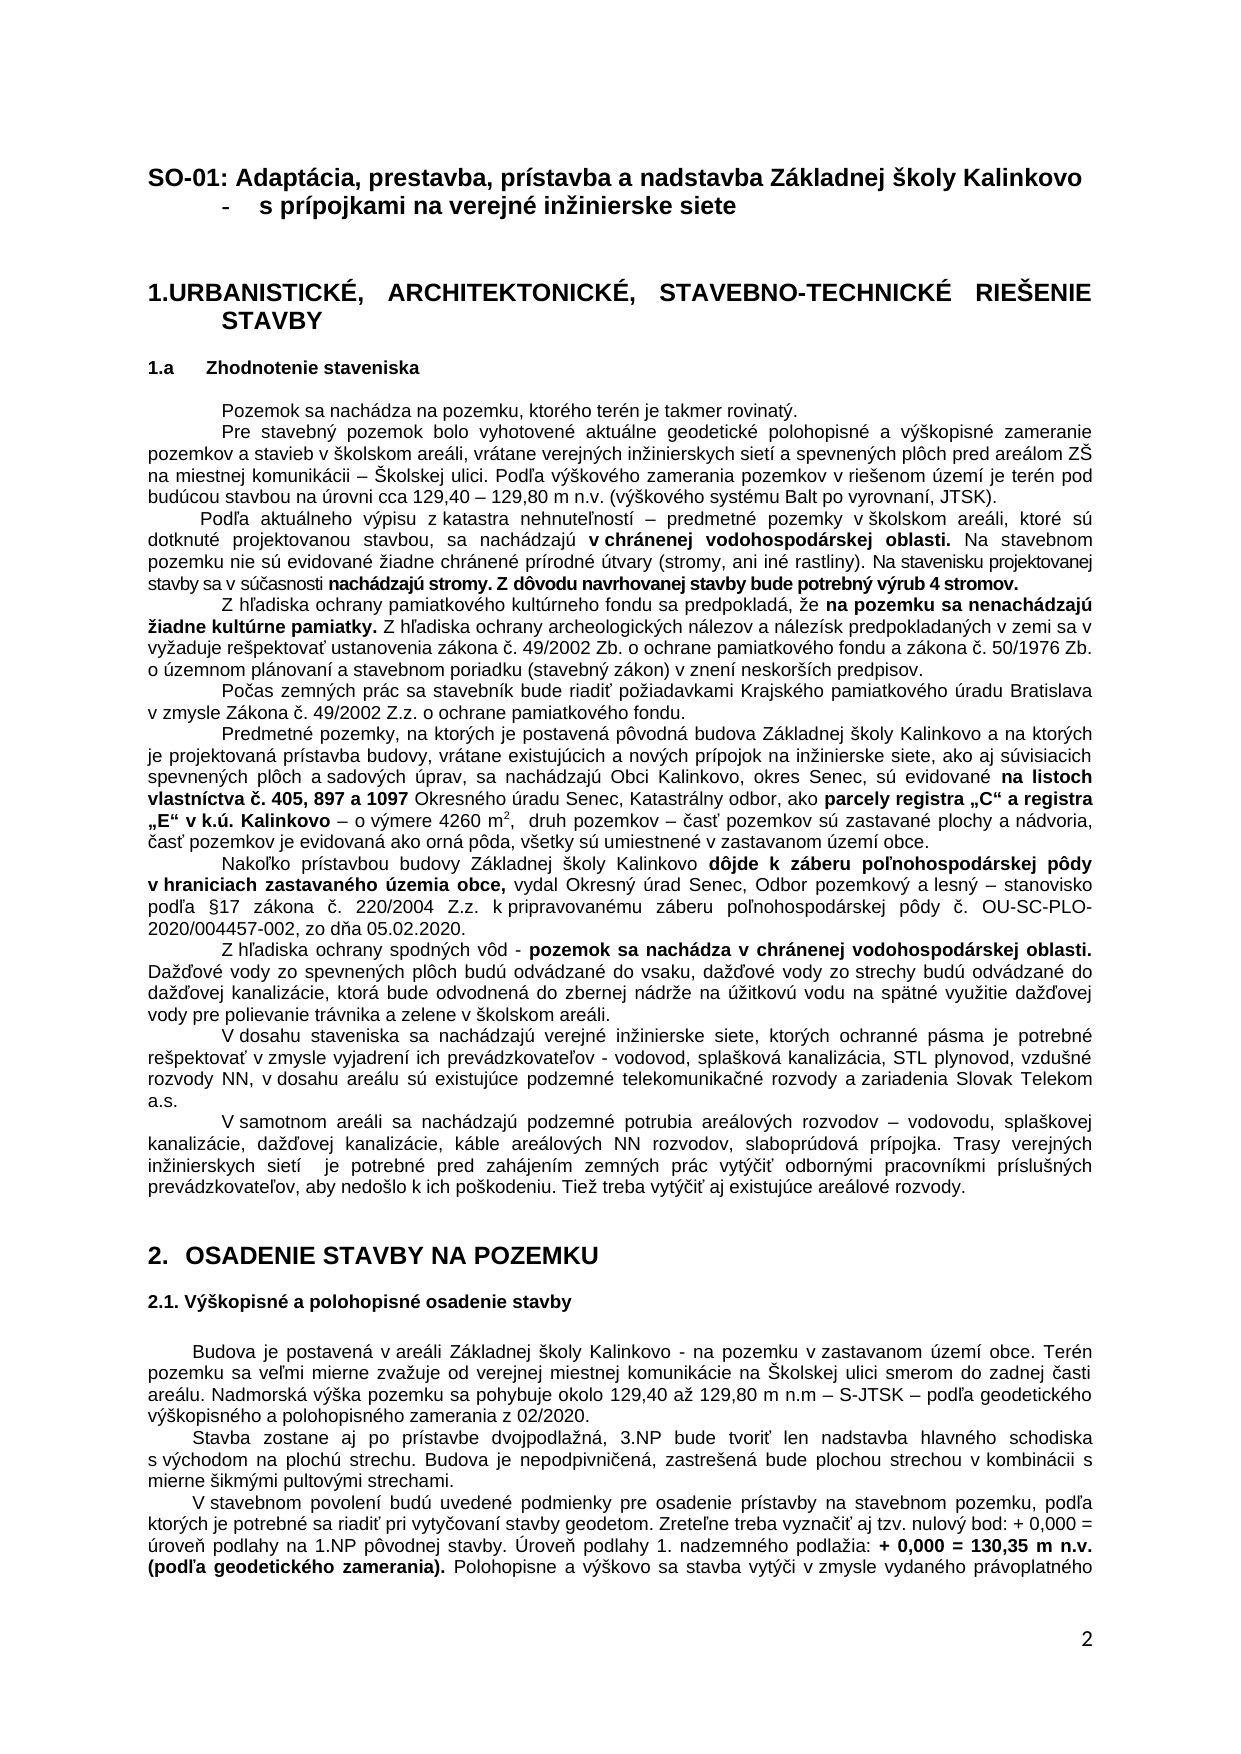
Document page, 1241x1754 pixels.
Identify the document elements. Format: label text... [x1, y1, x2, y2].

text Budova je postavená v areáli Základnej školy Kalinkovo - na pozemku v zastavanom území obce. Terén pozemku sa veľmi mierne zvažuje od verejnej miestnej komunikácie na Školskej ulici smerom do zadnej časti areálu. Nadmorská výška pozemku sa pohybuje okolo 129,40 až 129,80 m n.m – S-JTSK – podľa geodetického výškopisného a polohopisného zamerania z 02/2020. [148, 1341, 1093, 1427]
text Z hľadiska ochrany spodných vôd - pozemok sa nachádza v chránenej vodohospodárskej oblasti. Dažďové vody zo spevnených plôch budú odvádzané do vsaku, dažďové vody zo strechy budú odvádzané do dažďovej kanalizácie, ktorá bude odvodnená do zbernej nádrže na úžitkovú vodu na spätné využitie dažďovej vody pre polievanie trávnika a zelene v školskom areáli. [148, 939, 1093, 1025]
text Pre stavebný pozemok bolo vyhotovené aktuálne geodetické polohopisné a výškopisné zameranie pozemkov a stavieb v školskom areáli, vrátane verejných inžinierskych sietí a spevnených plôch pred areálom ZŠ na miestnej komunikácii – Školskej ulici. Podľa výškového zamerania pozemkov v riešenom území je terén pod budúcou stavbou na úrovni cca 129,40 – 129,80 m n.v. (výškového systému Balt po vyrovnaní, JTSK). [148, 421, 1093, 508]
list URBANISTICKÉ, ARCHITEKTONICKÉ, STAVEBNO-TECHNICKÉ RIEŠENIE STAVBY [148, 278, 1093, 335]
text Pozemok sa nachádza na pozemku, ktorého terén je takmer rovinatý. [148, 400, 1093, 421]
list s prípojkami na verejné inžinierske siete [221, 191, 1093, 220]
text Nakoľko prístavbou budovy Základnej školy Kalinkovo dôjde k záberu poľnohospodárskej pôdy v hraniciach zastavaného územia obce, vydal Okresný úrad Senec, Odbor pozemkový a lesný – stanovisko podľa §17 zákona č. 220/2004 Z.z. k pripravovanému záberu poľnohospodárskej pôdy č. OU-SC-PLO-2020/004457-002, zo dňa 05.02.2020. [148, 853, 1093, 939]
text Predmetné pozemky, na ktorých je postavená pôvodná budova Základnej školy Kalinkovo a na ktorých je projektovaná prístavba budovy, vrátane existujúcich a nových prípojok na inžinierske siete, ako aj súvisiacich spevnených plôch a sadových úprav, sa nachádzajú Obci Kalinkovo, okres Senec, sú evidované na listoch vlastníctva č. 405, 897 a 1097 Okresného úradu Senec, Katastrálny odbor, ako parcely registra „C“ a registra „E“ v k.ú. Kalinkovo – o výmere 4260 m2, druh pozemkov – časť pozemkov sú zastavané plochy a nádvoria, časť pozemkov je evidovaná ako orná pôda, všetky sú umiestnené v zastavanom území obce. [148, 723, 1093, 853]
text 1.a Zhodnotenie staveniska [148, 357, 1093, 378]
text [148, 1492, 1093, 1578]
text V dosahu staveniska sa nachádzajú verejné inžinierske siete, ktorých ochranné pásma je potrebné rešpektovať v zmysle vyjadrení ich prevádzkovateľov - vodovod, splašková kanalizácia, STL plynovod, vzdušné rozvody NN, v dosahu areálu sú existujúce podzemné telekomunikačné rozvody a zariadenia Slovak Telekom a.s. [148, 1025, 1093, 1111]
text Počas zemných prác sa stavebník bude riadiť požiadavkami Krajského pamiatkového úradu Bratislava v zmysle Zákona č. 49/2002 Z.z. o ochrane pamiatkového fondu. [148, 680, 1093, 723]
text Podľa aktuálneho výpisu z katastra nehnuteľností – predmetné pozemky v školskom areáli, ktoré sú dotknuté projektovanou stavbou, sa nachádzajú v chránenej vodohospodárskej oblasti. Na stavebnom pozemku nie sú evidované žiadne chránené prírodné útvary (stromy, ani iné rastliny). Na stavenisku projektovanej stavby sa v súčasnosti nachádzajú stromy. Z dôvodu navrhovanej stavby bude potrebný výrub 4 stromov. [148, 508, 1093, 594]
text Z hľadiska ochrany pamiatkového kultúrneho fondu sa predpokladá, že na pozemku sa nenachádzajú žiadne kultúrne pamiatky. Z hľadiska ochrany archeologických nálezov a nálezísk predpokladaných v zemi sa v vyžaduje rešpektovať ustanovenia zákona č. 49/2002 Zb. o ochrane pamiatkového fondu a zákona č. 50/1976 Zb. o územnom plánovaní a stavebnom poriadku (stavebný zákon) v znení neskorších predpisov. [148, 594, 1093, 680]
text 2.1. Výškopisné a polohopisné osadenie stavby [148, 1291, 1093, 1313]
text SO-01: Adaptácia, prestavba, prístavba a nadstavba Základnej školy Kalinkovo [148, 162, 1093, 191]
text 2. OSADENIE STAVBY NA POZEMKU [148, 1241, 1093, 1269]
text V samotnom areáli sa nachádzajú podzemné potrubia areálových rozvodov – vodovodu, splaškovej kanalizácie, dažďovej kanalizácie, káble areálových NN rozvodov, slaboprúdová prípojka. Trasy verejných inžinierskych sietí je potrebné pred zahájením zemných prác vytýčiť odbornými pracovníkmi príslušných prevádzkovateľov, aby nedošlo k ich poškodeniu. Tiež treba vytýčiť aj existujúce areálové rozvody. [148, 1111, 1093, 1198]
text Stavba zostane aj po prístavbe dvojpodlažná, 3.NP bude tvoriť len nadstavba hlavného schodiska s východom na plochú strechu. Budova je nepodpivničená, zastrešená bude plochou strechou v kombinácii s mierne šikmými pultovými strechami. [148, 1427, 1093, 1492]
